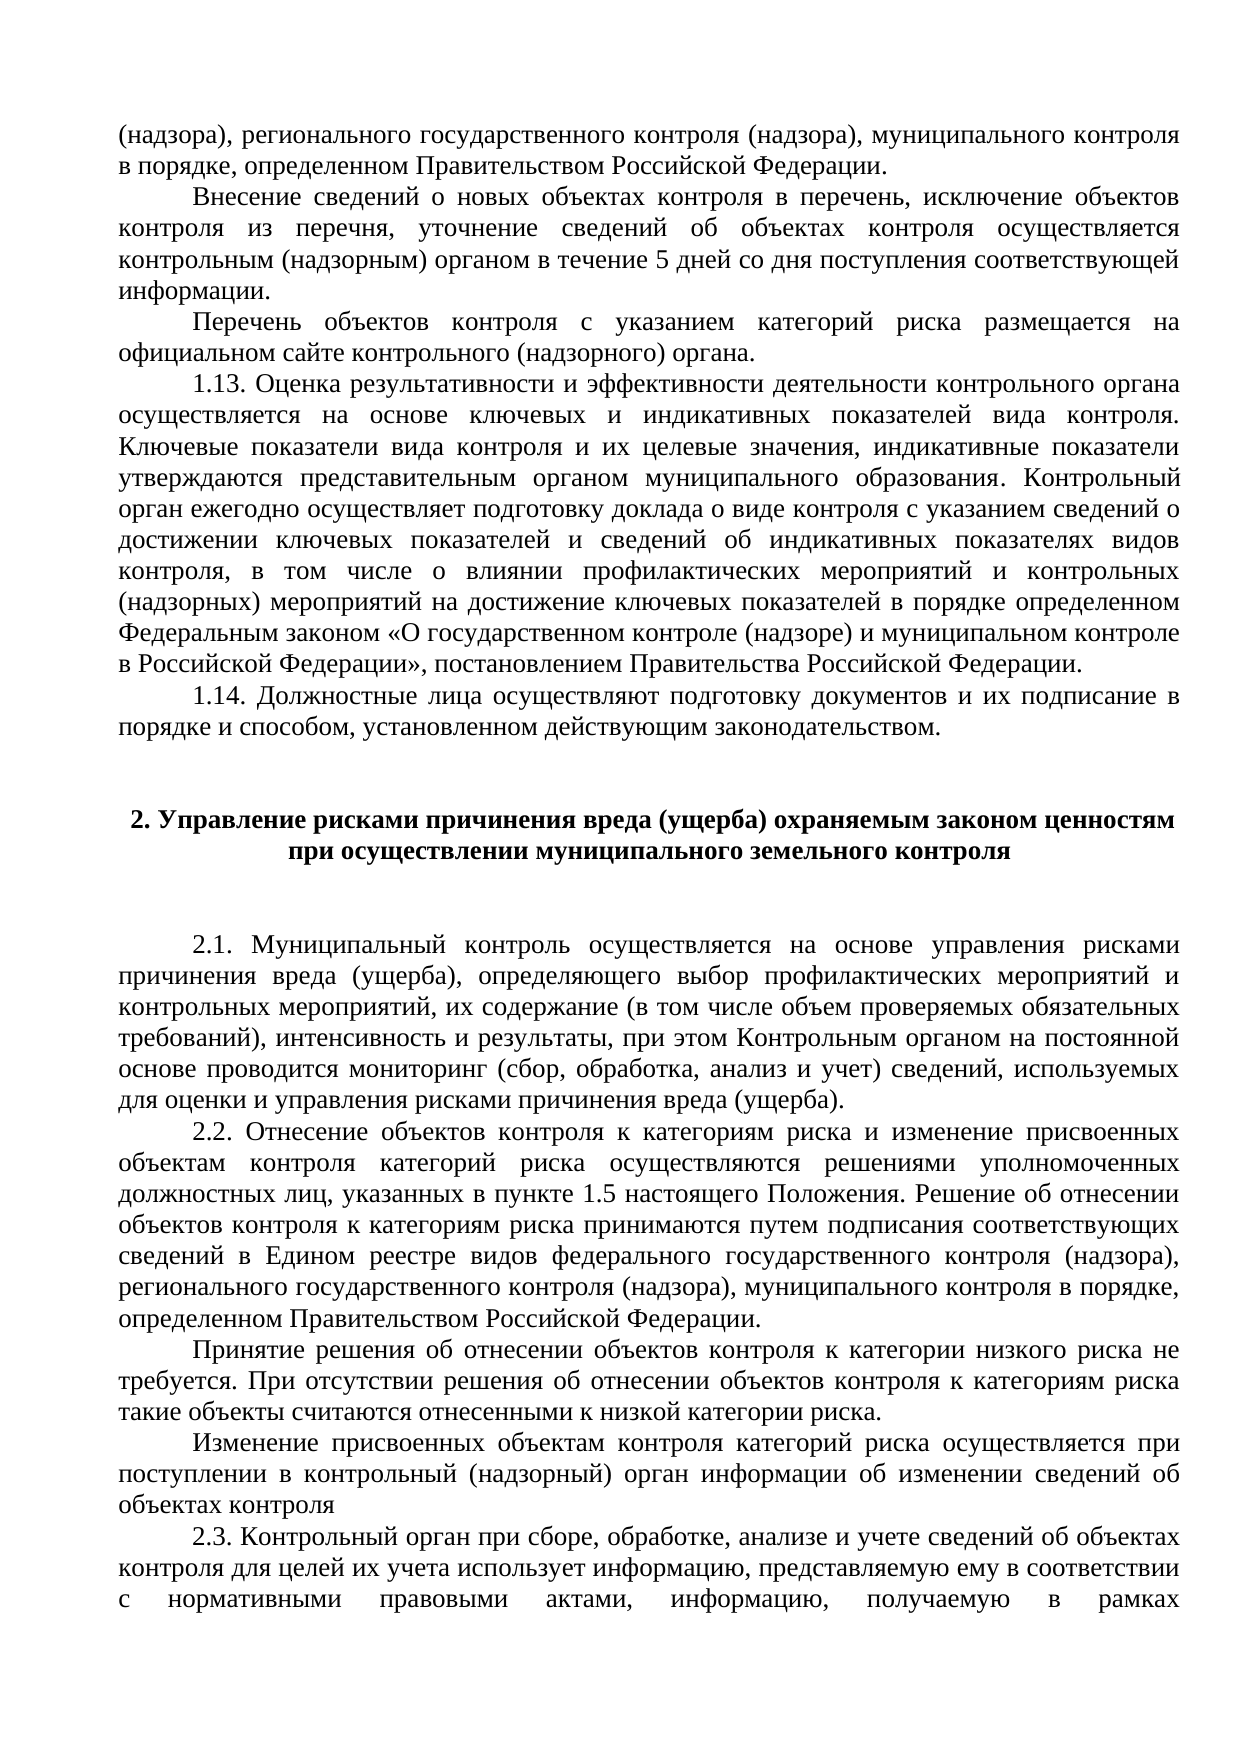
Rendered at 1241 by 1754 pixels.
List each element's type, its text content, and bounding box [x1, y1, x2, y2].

text Перечень объектов контроля с указанием категорий риска размещается на официальном сайте контрольного (надзорного) органа. [118, 305, 1181, 367]
list 2.1. Муниципальный контроль осуществляется на основе управления рисками причинения вреда (ущерба), определяющего выбор профилактических мероприятий и контрольных мероприятий, их содержание (в том числе объем проверяемых обязательных требований), интенсивность и результаты, при этом Контрольным органом на постоянной основе проводится мониторинг (сбор, обработка, анализ и учет) сведений, используемых для оценки и управления рисками причинения вреда (ущерба). [118, 928, 1181, 1115]
text 2. Управление рисками причинения вреда (ущерба) охраняемым законом ценностям при осуществлении муниципального земельного контроля [118, 803, 1181, 866]
list Изменение присвоенных объектам контроля категорий риска осуществляется при поступлении в контрольный (надзорный) орган информации об изменении сведений об объектах контроля [118, 1426, 1181, 1520]
text Принятие решения об отнесении объектов контроля к категории низкого риска не требуется. При отсутствии решения об отнесении объектов контроля к категориям риска такие объекты считаются отнесенными к низкой категории риска. [118, 1333, 1181, 1426]
text 2.2. Отнесение объектов контроля к категориям риска и изменение присвоенных объектам контроля категорий риска осуществляются решениями уполномоченных должностных лиц, указанных в пункте 1.5 настоящего Положения. Решение об отнесении объектов контроля к категориям риска принимаются путем подписания соответствующих сведений в Едином реестре видов федерального государственного контроля (надзора), регионального государственного контроля (надзора), муниципального контроля в порядке, определенном Правительством Российской Федерации. [118, 1115, 1181, 1333]
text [118, 1520, 1181, 1613]
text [118, 118, 1181, 180]
text 1.14. Должностные лица осуществляют подготовку документов и их подписание в порядке и способом, установленном действующим законодательством. [118, 679, 1181, 741]
text Внесение сведений о новых объектах контроля в перечень, исключение объектов контроля из перечня, уточнение сведений об объектах контроля осуществляется контрольным (надзорным) органом в течение 5 дней со дня поступления соответствующей информации. [118, 180, 1181, 305]
text 1.13. Оценка результативности и эффективности деятельности контрольного органа осуществляется на основе ключевых и индикативных показателей вида контроля. Ключевые показатели вида контроля и их целевые значения, индикативные показатели утверждаются представительным органом муниципального образования. Контрольный орган ежегодно осуществляет подготовку доклада о виде контроля с указанием сведений о достижении ключевых показателей и сведений об индикативных показателях видов контроля, в том числе о влиянии профилактических мероприятий и контрольных (надзорных) мероприятий на достижение ключевых показателей в порядке определенном Федеральным законом «О государственном контроле (надзоре) и муниципальном контроле в Российской Федерации», постановлением Правительства Российской Федерации. [118, 367, 1181, 679]
